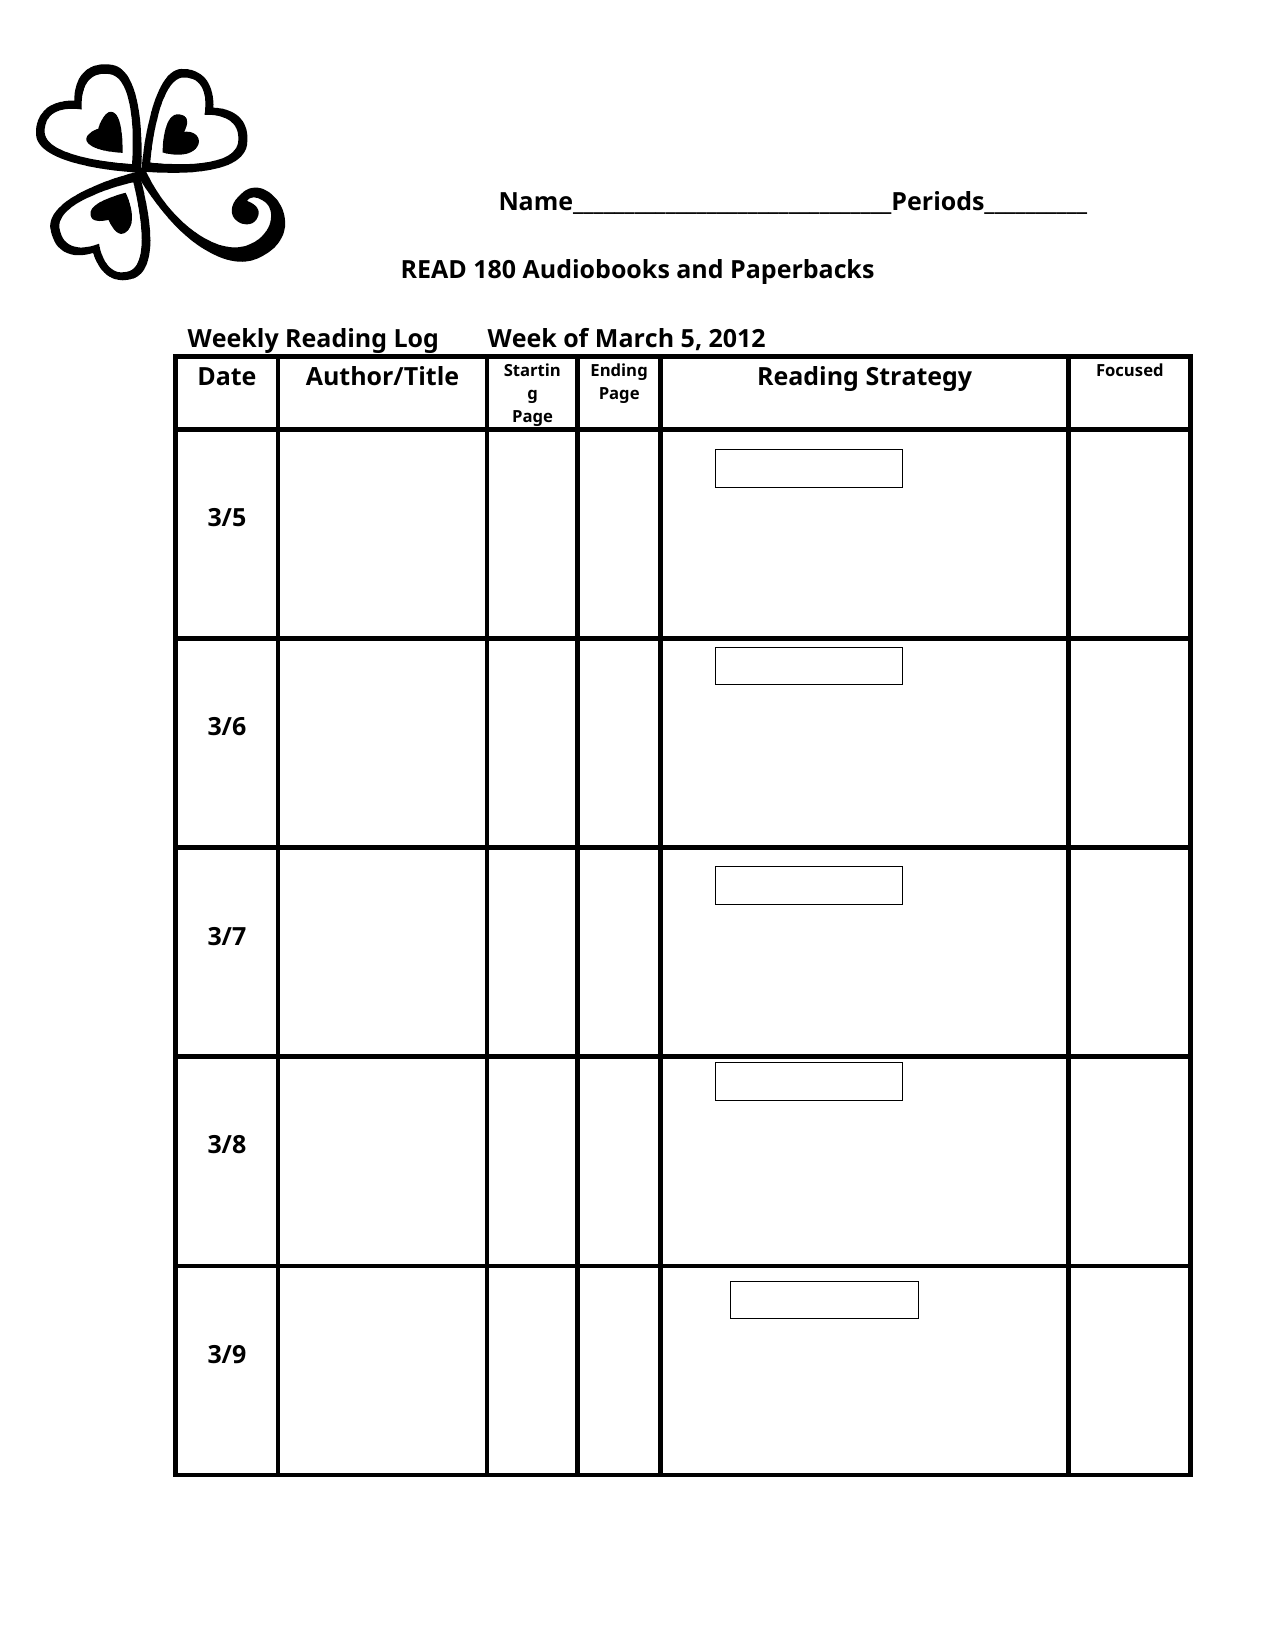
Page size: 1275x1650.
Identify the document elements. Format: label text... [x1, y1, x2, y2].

table_cell [663, 850, 1066, 1054]
table_header Starting Page [489, 359, 575, 427]
table_cell [1071, 432, 1188, 636]
table_header Author/Title [280, 359, 485, 427]
table_cell [280, 850, 485, 1054]
table_cell [580, 1268, 658, 1472]
table_cell [280, 1059, 485, 1263]
table_cell 3/6 [178, 641, 276, 845]
table_cell [580, 850, 658, 1054]
table_cell [1071, 850, 1188, 1054]
text READ 180 Audiobooks and Paperbacks [187, 252, 1087, 286]
table_cell [280, 432, 485, 636]
table_cell [1071, 641, 1188, 845]
table_cell 3/9 [178, 1268, 276, 1472]
table_cell [580, 641, 658, 845]
table_cell [580, 1059, 658, 1263]
table_header Reading Strategy [663, 359, 1066, 427]
table_header Ending Page [580, 359, 658, 427]
table_cell [280, 1268, 485, 1472]
table_cell [663, 1059, 1066, 1263]
table_cell [663, 1268, 1066, 1472]
text Weekly Reading Log Week of March 5, 2012 [187, 320, 1087, 354]
table_cell [280, 641, 485, 845]
table_cell [663, 641, 1066, 845]
table_cell [489, 641, 575, 845]
table_header Focused [1071, 359, 1188, 427]
table_cell [663, 432, 1066, 636]
table_cell 3/7 [178, 850, 276, 1054]
table_cell [489, 850, 575, 1054]
table_cell [1071, 1059, 1188, 1263]
table_header Date [178, 359, 276, 427]
table_cell 3/5 [178, 432, 276, 636]
table_cell [489, 1268, 575, 1472]
subtitle Name_______________________________Periods__________ [187, 184, 1087, 218]
table_cell [1071, 1268, 1188, 1472]
table_cell 3/8 [178, 1059, 276, 1263]
table_cell [489, 432, 575, 636]
table_cell [580, 432, 658, 636]
table_cell [489, 1059, 575, 1263]
